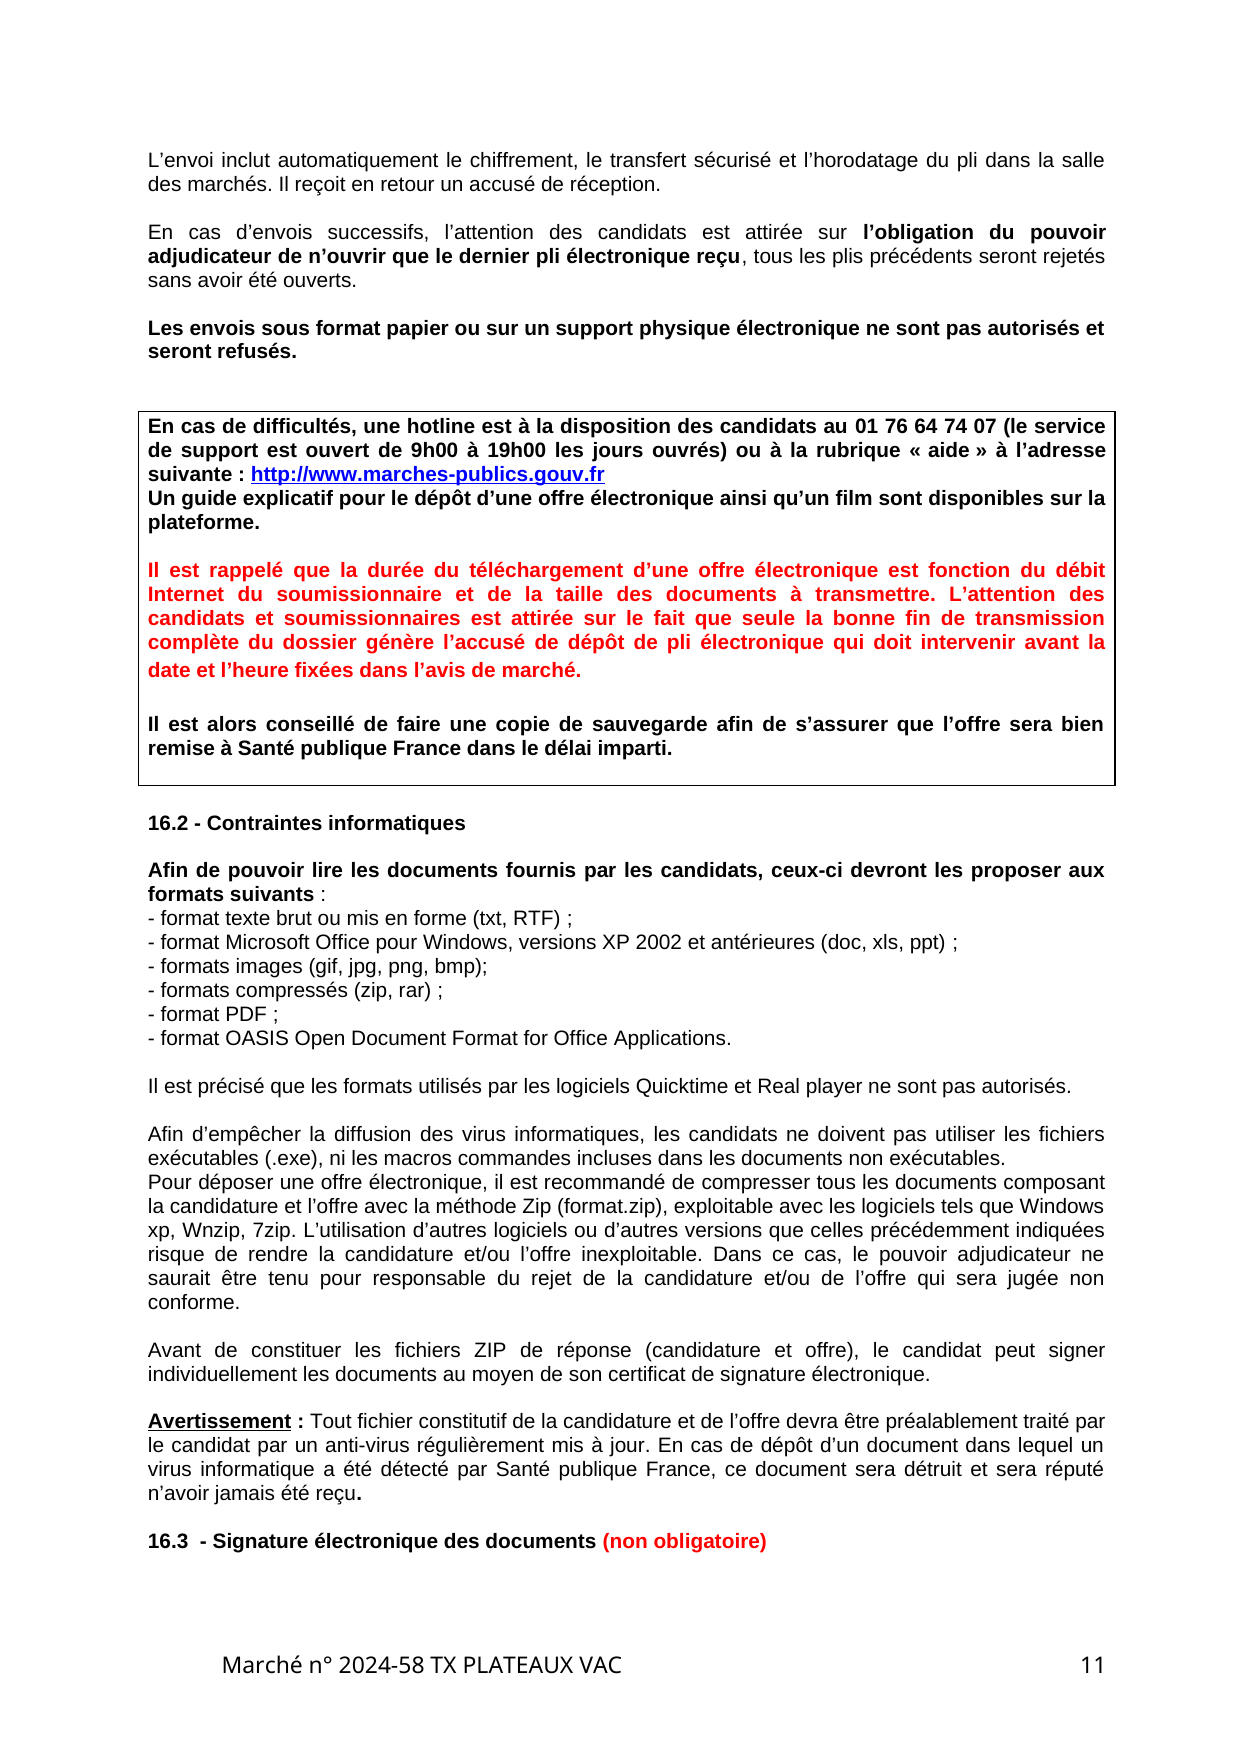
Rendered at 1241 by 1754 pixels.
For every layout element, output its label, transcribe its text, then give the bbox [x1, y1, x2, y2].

text En cas d’envois successifs, l’attention des candidats est attirée sur l’obligation du pouvoir adjudicateur de n’ouvrir que le dernier pli électronique reçu, tous les plis précédents seront rejetés sans avoir été ouverts. [148, 219, 1106, 291]
text - format texte brut ou mis en forme (txt, RTF) ; [148, 906, 1106, 930]
text - format Microsoft Office pour Windows, versions XP 2002 et antérieures (doc, xls, ppt) ; [148, 930, 1106, 954]
text Il est précisé que les formats utilisés par les logiciels Quicktime et Real player ne sont pas autorisés. [148, 1074, 1106, 1098]
text Avertissement : Tout fichier constitutif de la candidature et de l’offre devra être préalablement traité par le candidat par un anti-virus régulièrement mis à jour. En cas de dépôt d’un document dans lequel un virus informatique a été détecté par Santé publique France, ce document sera détruit et sera réputé n’avoir jamais été reçu. [148, 1409, 1106, 1505]
text - format OASIS Open Document Format for Office Applications. [148, 1026, 1106, 1050]
text - formats images (gif, jpg, png, bmp); [148, 954, 1106, 978]
text Afin d’empêcher la diffusion des virus informatiques, les candidats ne doivent pas utiliser les fichiers exécutables (.exe), ni les macros commandes incluses dans les documents non exécutables. [148, 1122, 1106, 1170]
text 16.3 - Signature électronique des documents (non obligatoire) [148, 1529, 1106, 1553]
text Pour déposer une offre électronique, il est recommandé de compresser tous les documents composant la candidature et l’offre avec la méthode Zip (format.zip), exploitable avec les logiciels tels que Windows xp, Wnzip, 7zip. L’utilisation d’autres logiciels ou d’autres versions que celles précédemment indiquées risque de rendre la candidature et/ou l’offre inexploitable. Dans ce cas, le pouvoir adjudicateur ne saurait être tenu pour responsable du rejet de la candidature et/ou de l’offre qui sera jugée non conforme. [148, 1170, 1106, 1313]
text Avant de constituer les fichiers ZIP de réponse (candidature et offre), le candidat peut signer individuellement les documents au moyen de son certificat de signature électronique. [148, 1337, 1106, 1385]
text Afin de pouvoir lire les documents fournis par les candidats, ceux-ci devront les proposer aux formats suivants : [148, 858, 1106, 906]
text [148, 148, 1106, 196]
text - format PDF ; [148, 1002, 1106, 1026]
text Un guide explicatif pour le dépôt d’une offre électronique ainsi qu’un film sont disponibles sur la plateforme. [148, 486, 1106, 534]
text Les envois sous format papier ou sur un support physique électronique ne sont pas autorisés et seront refusés. [148, 315, 1106, 363]
text 16.2 - Contraintes informatiques [148, 810, 1106, 834]
text En cas de difficultés, une hotline est à la disposition des candidats au 01 76 64 74 07 (le service de support est ouvert de 9h00 à 19h00 les jours ouvrés) ou à la rubrique « aide » à l’adresse suivante : http://www.marches-publics.gouv.fr [139, 412, 1114, 486]
text Il est alors conseillé de faire une copie de sauvegarde afin de s’assurer que l’offre sera bien remise à Santé publique France dans le délai imparti. [148, 711, 1106, 759]
text - formats compressés (zip, rar) ; [148, 978, 1106, 1002]
text Il est rappelé que la durée du téléchargement d’une offre électronique est fonction du débit Internet du soumissionnaire et de la taille des documents à transmettre. L’attention des candidats et soumissionnaires est attirée sur le fait que seule la bonne fin de transmission complète du dossier génère l’accusé de dépôt de pli électronique qui doit intervenir avant la date et l’heure fixées dans l’avis de marché. [148, 558, 1106, 683]
